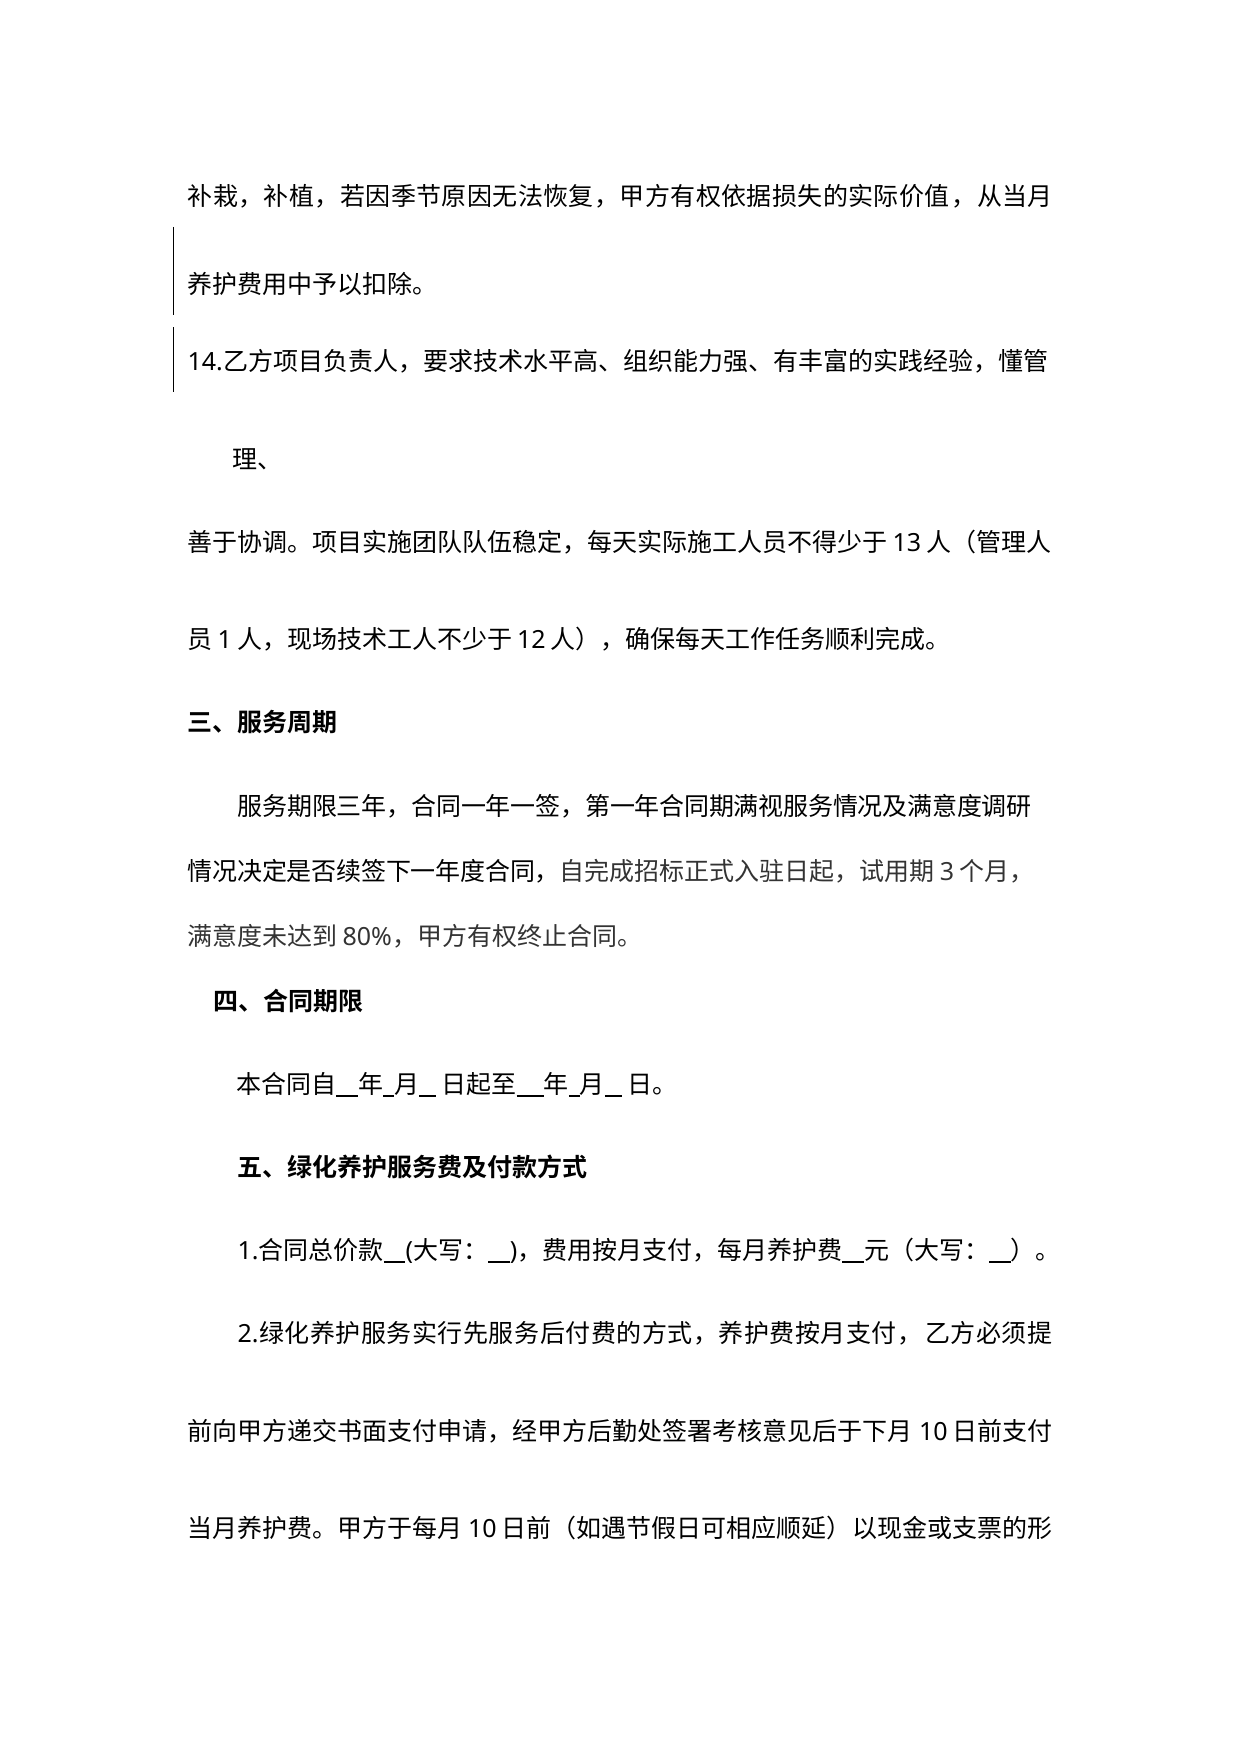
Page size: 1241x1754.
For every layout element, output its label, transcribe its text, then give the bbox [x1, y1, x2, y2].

text 本合同自 年 月 日起至 年 月 日。 [187, 1050, 1053, 1115]
list 三、服务周期 [187, 688, 1053, 753]
text 四、合同期限 [187, 967, 1053, 1032]
text 1.合同总价款 (大写： )，费用按月支付，每月养护费 元（大写： ）。 [187, 1216, 1053, 1281]
text 服务期限三年，合同一年一签，第一年合同期满视服务情况及满意度调研情况决定是否续签下一年度合同，自完成招标正式入驻日起，试用期3个月，满意度未达到80%，甲方有权终止合同。 [187, 772, 1053, 967]
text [187, 162, 1053, 315]
text 五、绿化养护服务费及付款方式 [187, 1133, 1053, 1198]
list 善于协调。项目实施团队队伍稳定，每天实际施工人员不得少于13人（管理人员1人，现场技术工人不少于12人），确保每天工作任务顺利完成。 [187, 508, 1053, 670]
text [187, 1299, 1053, 1559]
list 14.乙方项目负责人，要求技术水平高、组织能力强、有丰富的实践经验，懂管理、 [187, 327, 1053, 490]
